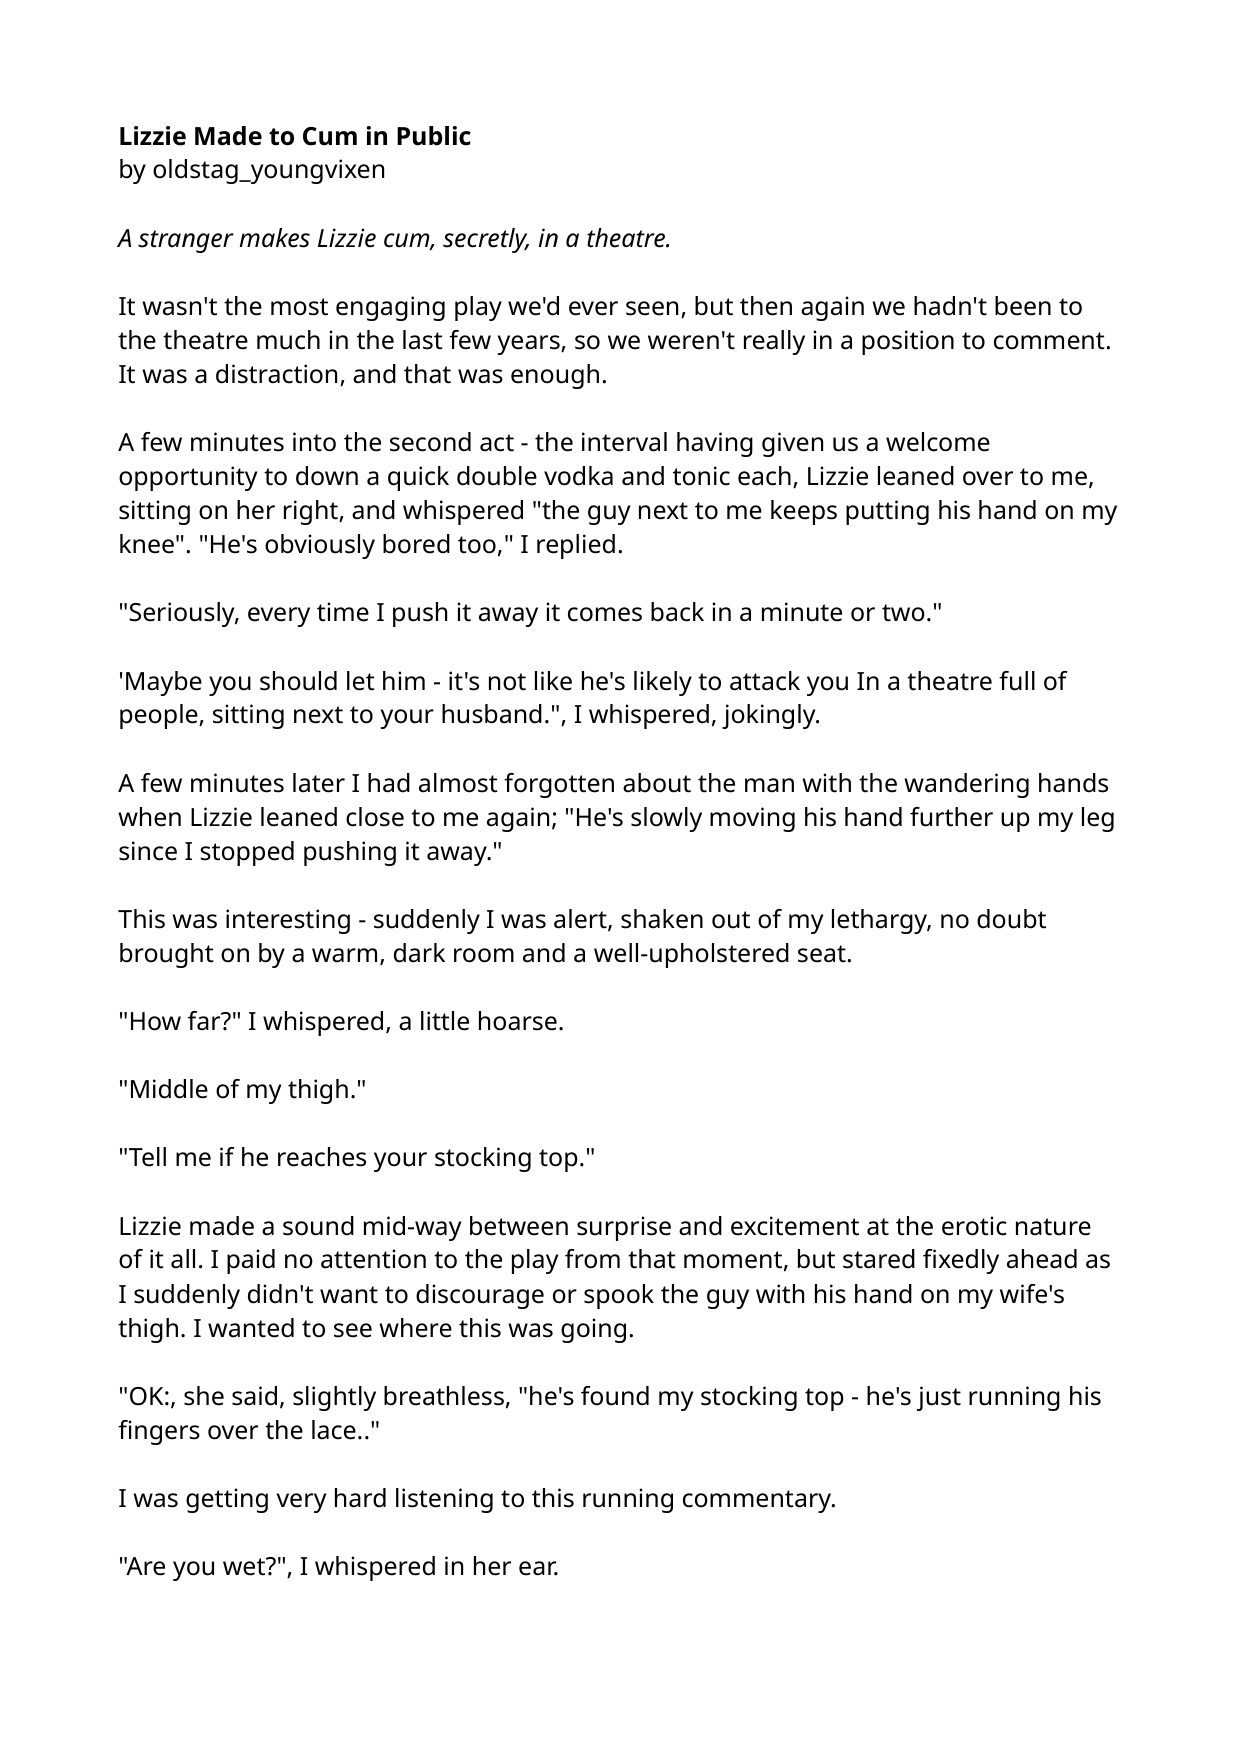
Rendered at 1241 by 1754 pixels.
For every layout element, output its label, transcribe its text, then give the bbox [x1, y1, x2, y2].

text "Middle of my thigh." [118, 1072, 1122, 1106]
text "Tell me if he reaches your stocking top." [118, 1140, 1122, 1174]
text "Are you wet?", I whispered in her ear. [118, 1549, 1122, 1583]
text I was getting very hard listening to this running commentary. [118, 1481, 1122, 1515]
text by oldstag_youngvixen [118, 152, 1122, 186]
text 'Maybe you should let him - it's not like he's likely to attack you In a theatre full of people, sitting next to your husband.", I whispered, jokingly. [118, 663, 1122, 731]
text "OK:, she said, slightly breathless, "he's found my stocking top - he's just running his fingers over the lace.." [118, 1378, 1122, 1447]
text "Seriously, every time I push it away it comes back in a minute or two." [118, 595, 1122, 629]
text A stranger makes Lizzie cum, secretly, in a theatre. [118, 220, 1122, 254]
text Lizzie made a sound mid-way between surprise and excitement at the erotic nature of it all. I paid no attention to the play from that moment, but stared fixedly ahead as I suddenly didn't want to discourage or spook the guy with his hand on my wife's thigh. I wanted to see where this was going. [118, 1208, 1122, 1344]
text "How far?" I whispered, a little hoarse. [118, 1004, 1122, 1038]
text A few minutes later I had almost forgotten about the man with the wandering hands when Lizzie leaned close to me again; "He's slowly moving his hand further up my leg since I stopped pushing it away." [118, 765, 1122, 867]
text A few minutes into the second act - the interval having given us a welcome opportunity to down a quick double vodka and tonic each, Lizzie leaned over to me, sitting on her right, and whispered "the guy next to me keeps putting his hand on my knee". "He's obviously bored too," I replied. [118, 425, 1122, 561]
text This was interesting - suddenly I was alert, shaken out of my lethargy, no doubt brought on by a warm, dark room and a well-upholstered seat. [118, 902, 1122, 970]
text Lizzie Made to Cum in Public [118, 118, 1122, 152]
text It wasn't the most engaging play we'd ever seen, but then again we hadn't been to the theatre much in the last few years, so we weren't really in a position to comment. It was a distraction, and that was enough. [118, 288, 1122, 391]
